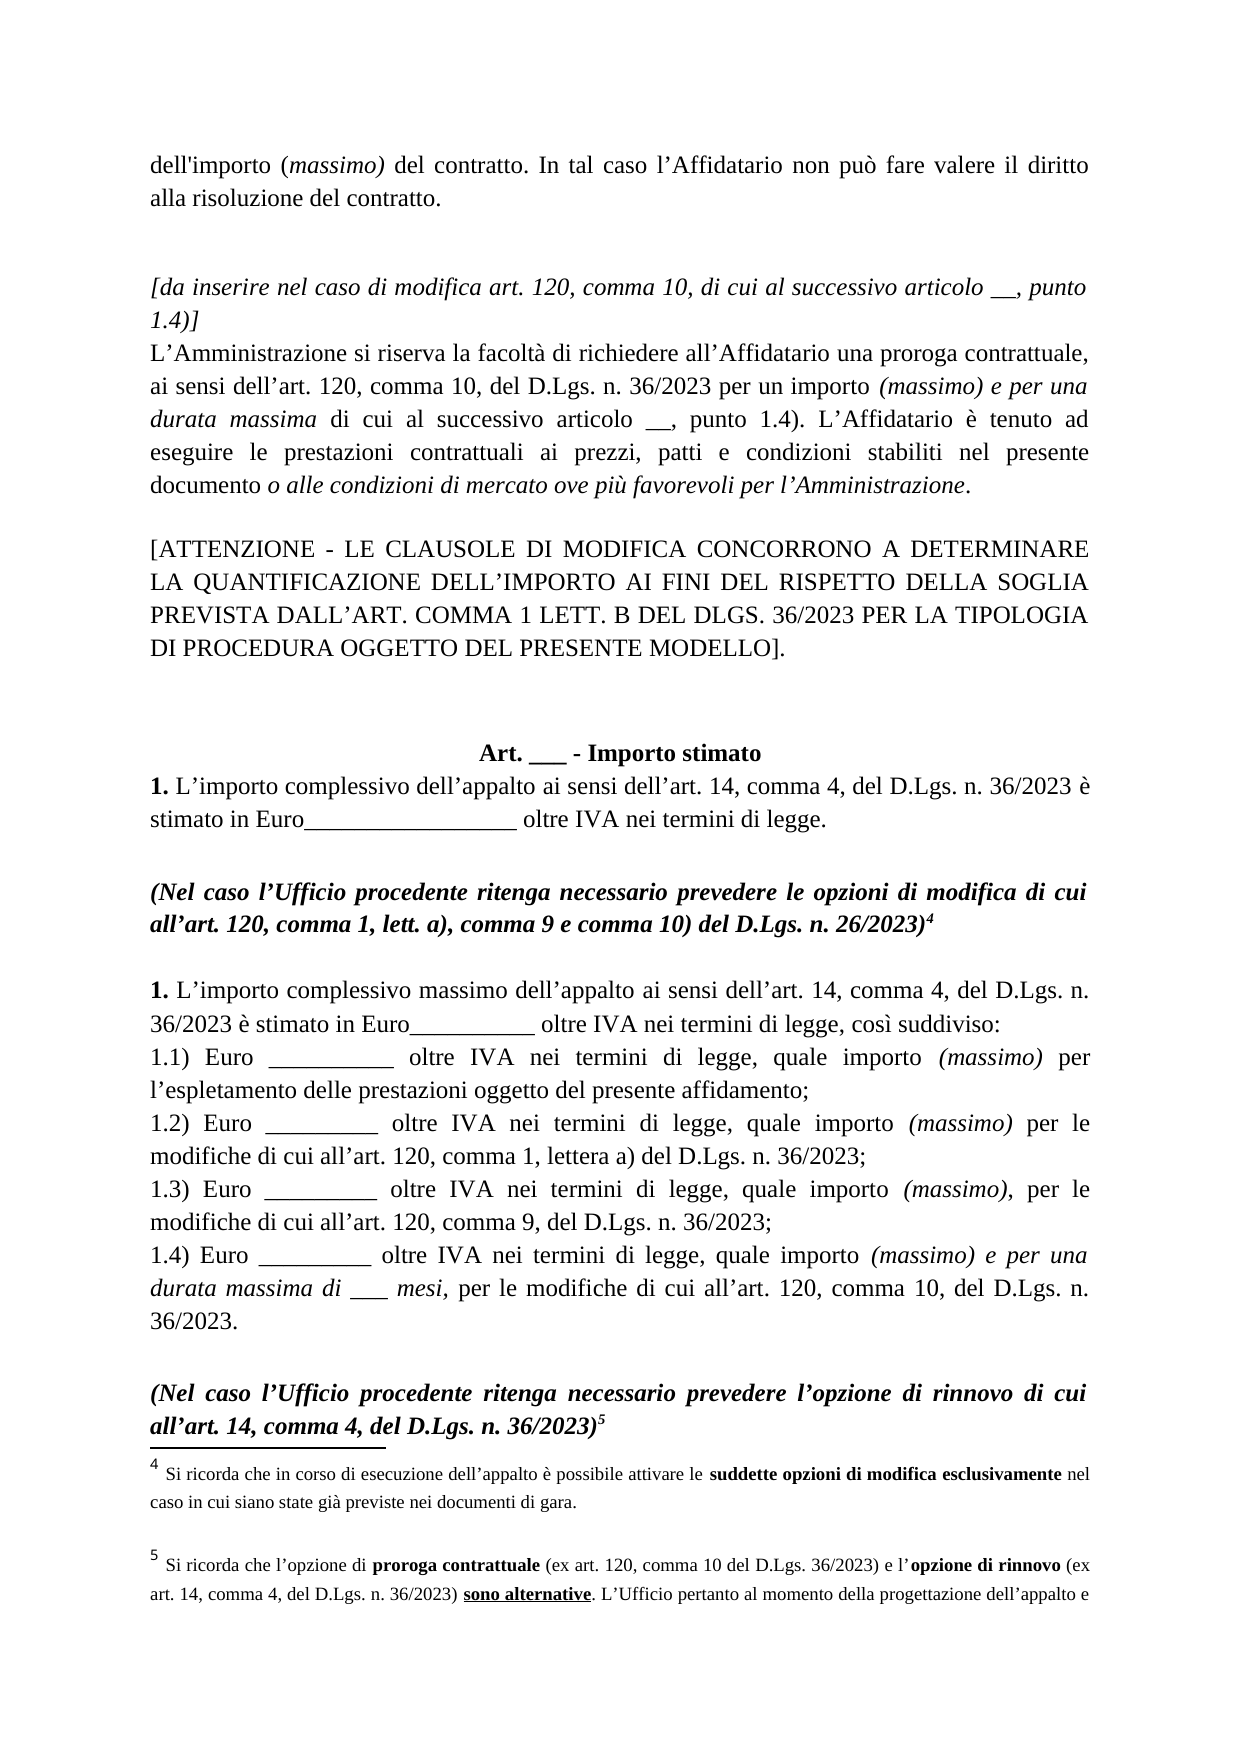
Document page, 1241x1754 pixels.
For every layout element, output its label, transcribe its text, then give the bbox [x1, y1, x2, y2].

text 1.1) Euro __________ oltre IVA nei termini di legge, quale importo (massimo) per l’espletamento delle prestazioni oggetto del presente affidamento; [150, 1042, 1090, 1103]
text (Nel caso l’Ufficio procedente ritenga necessario prevedere le opzioni di modifica di cui all’art. 120, comma 1, lett. a), comma 9 e comma 10) del D.Lgs. n. 26/2023) [150, 877, 1090, 938]
text (Nel caso l’Ufficio procedente ritenga necessario prevedere l’opzione di rinnovo di cui all’art. 14, comma 4, del D.Lgs. n. 36/2023) [150, 1378, 1090, 1440]
text 1.3) Euro _________ oltre IVA nei termini di legge, quale importo (massimo), per le modifiche di cui all’art. 120, comma 9, del D.Lgs. n. 36/2023; [150, 1174, 1090, 1236]
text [150, 150, 1090, 212]
text [da inserire nel caso di modifica art. 120, comma 10, di cui al successivo articolo __, punto 1.4)] [150, 272, 1090, 334]
text 1. L’importo complessivo massimo dell’appalto ai sensi dell’art. 14, comma 4, del D.Lgs. n. 36/2023 è stimato in Euro__________ oltre IVA nei termini di legge, così suddiviso: [150, 976, 1090, 1037]
text L’Amministrazione si riserva la facoltà di richiedere all’Affidatario una proroga contrattuale, ai sensi dell’art. 120, comma 10, del D.Lgs. n. 36/2023 per un importo (massimo) e per una durata massima di cui al successivo articolo __, punto 1.4). L’Affidatario è tenuto ad eseguire le prestazioni contrattuali ai prezzi, patti e condizioni stabiliti nel presente documento o alle condizioni di mercato ove più favorevoli per l’Amministrazione. [150, 338, 1090, 499]
text 1. L’importo complessivo dell’appalto ai sensi dell’art. 14, comma 4, del D.Lgs. n. 36/2023 è stimato in Euro_________________ oltre IVA nei termini di legge. [150, 771, 1090, 833]
text Art. ___ - Importo stimato [150, 738, 1090, 767]
text 1.2) Euro _________ oltre IVA nei termini di legge, quale importo (massimo) per le modifiche di cui all’art. 120, comma 1, lettera a) del D.Lgs. n. 36/2023; [150, 1108, 1090, 1169]
text 1.4) Euro _________ oltre IVA nei termini di legge, quale importo (massimo) e per una durata massima di ___ mesi, per le modifiche di cui all’art. 120, comma 10, del D.Lgs. n. 36/2023. [150, 1240, 1090, 1334]
text [ATTENZIONE - LE CLAUSOLE DI MODIFICA CONCORRONO A DETERMINARE LA QUANTIFICAZIONE DELL’IMPORTO AI FINI DEL RISPETTO DELLA SOGLIA PREVISTA DALL’ART. COMMA 1 LETT. B DEL DLGS. 36/2023 PER LA TIPOLOGIA DI PROCEDURA OGGETTO DEL PRESENTE MODELLO]. [150, 534, 1090, 662]
